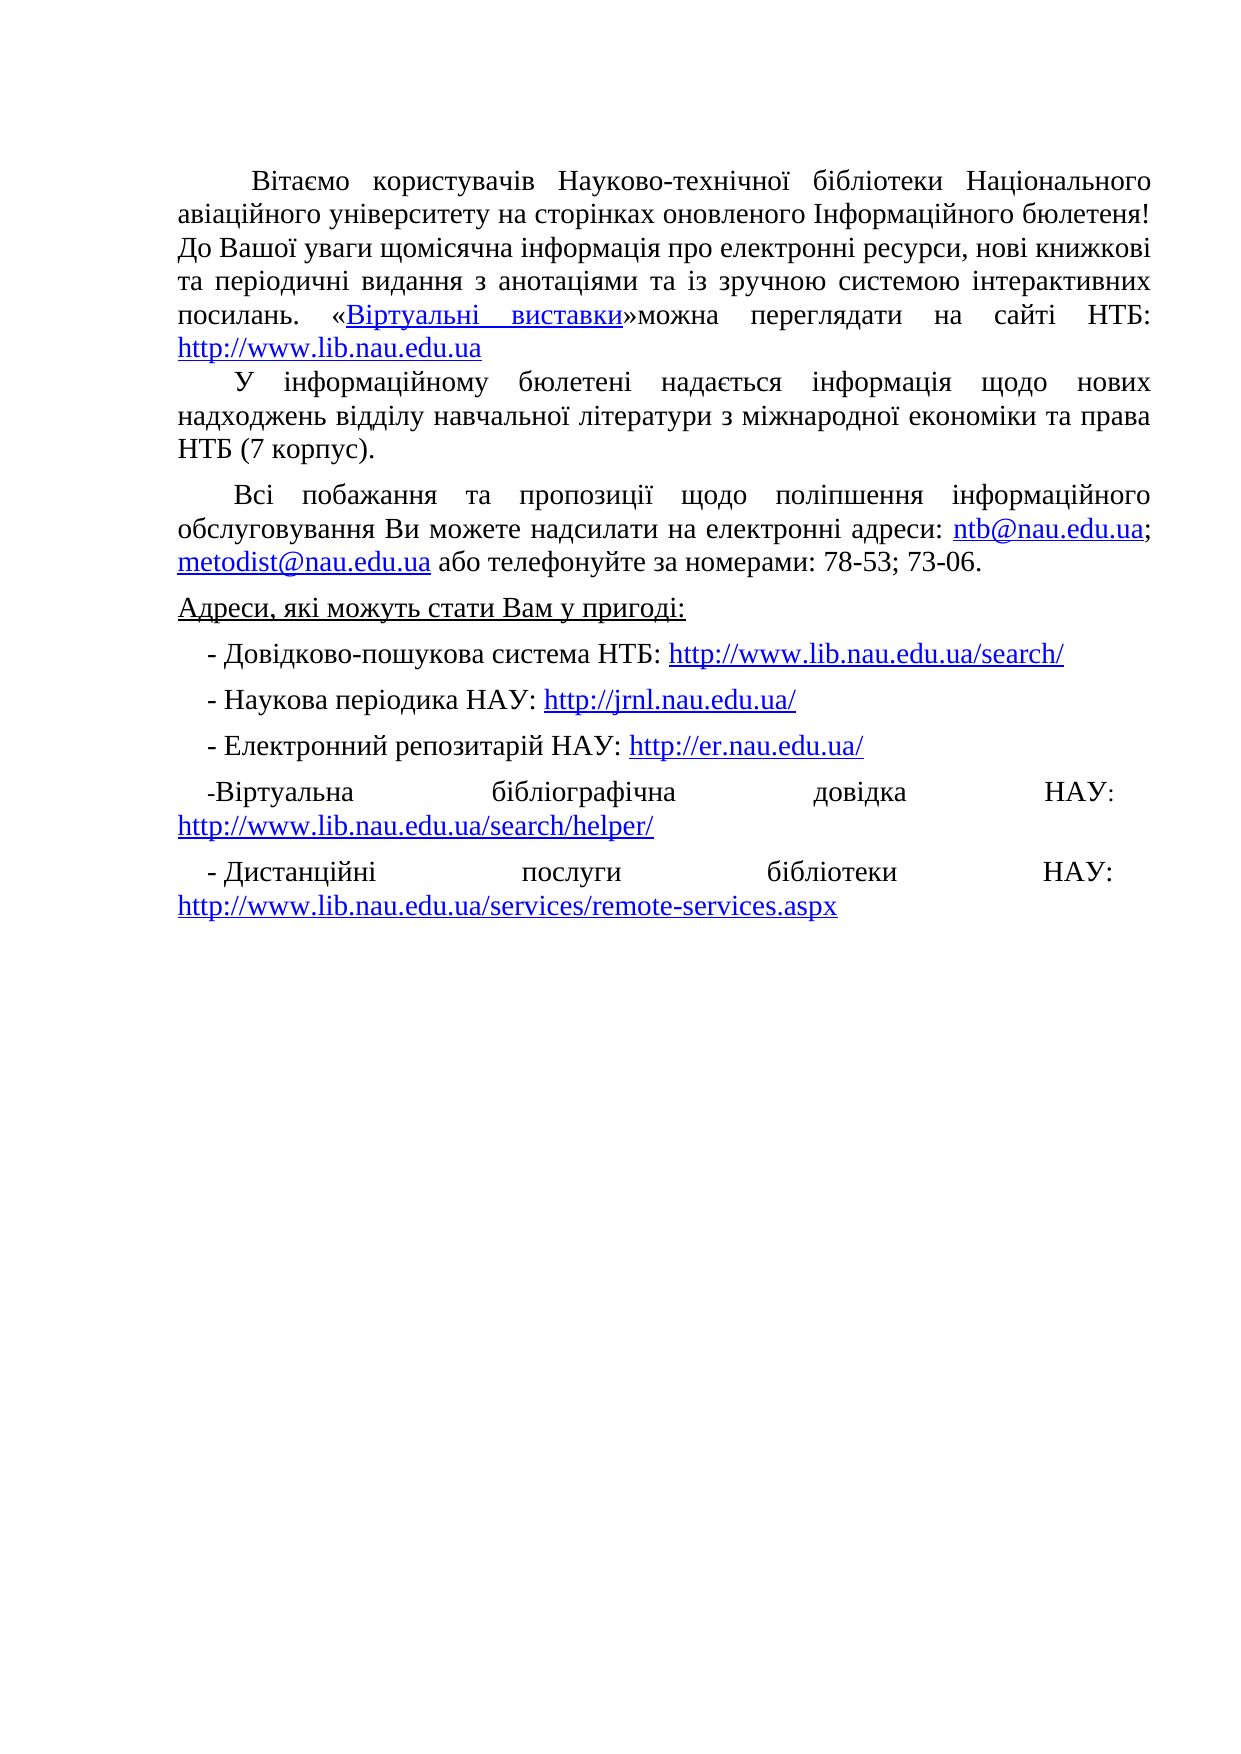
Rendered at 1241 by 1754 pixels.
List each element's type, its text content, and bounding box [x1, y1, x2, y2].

text - Дистанційні послуги бібліотеки НАУ: http://www.lib.nau.edu.ua/services/remote-services.aspx [177, 854, 1114, 921]
text - Довідково-пошукова система НТБ: http://www.lib.nau.edu.ua/search/ [177, 636, 1114, 670]
text Вітаємо користувачів Науково-технічної бібліотеки Національного авіаційного університету на сторінках оновленого Інформаційного бюлетеня! До Вашої уваги щомісячна інформація про електронні ресурси, нові книжкові та періодичні видання з анотаціями та із зручною системою інтерактивних посилань. «Віртуальні виставки»можна переглядати на сайті НТБ: http://www.lib.nau.edu.ua [177, 163, 1152, 364]
text -Віртуальна бібліографічна довідка НАУ: http://www.lib.nau.edu.ua/search/helper/ [177, 774, 1114, 842]
text Всі побажання та пропозиції щодо поліпшення інформаційного обслуговування Ви можете надсилати на електронні адреси: ntb@nau.edu.ua; metodist@nau.edu.ua або телефонуйте за номерами: 78-53; 73-06. [177, 477, 1152, 578]
text У інформаційному бюлетені надається інформація щодо нових надходжень відділу навчальної літератури з міжнародної економіки та права НТБ (7 корпус). [177, 364, 1152, 465]
text Адреси, які можуть стати Вам у пригоді: [177, 590, 1114, 624]
text - Електронний репозитарій НАУ: http://er.nau.edu.ua/ [177, 728, 1114, 762]
text - Наукова періодика НАУ: http://jrnl.nau.edu.ua/ [177, 682, 1114, 716]
